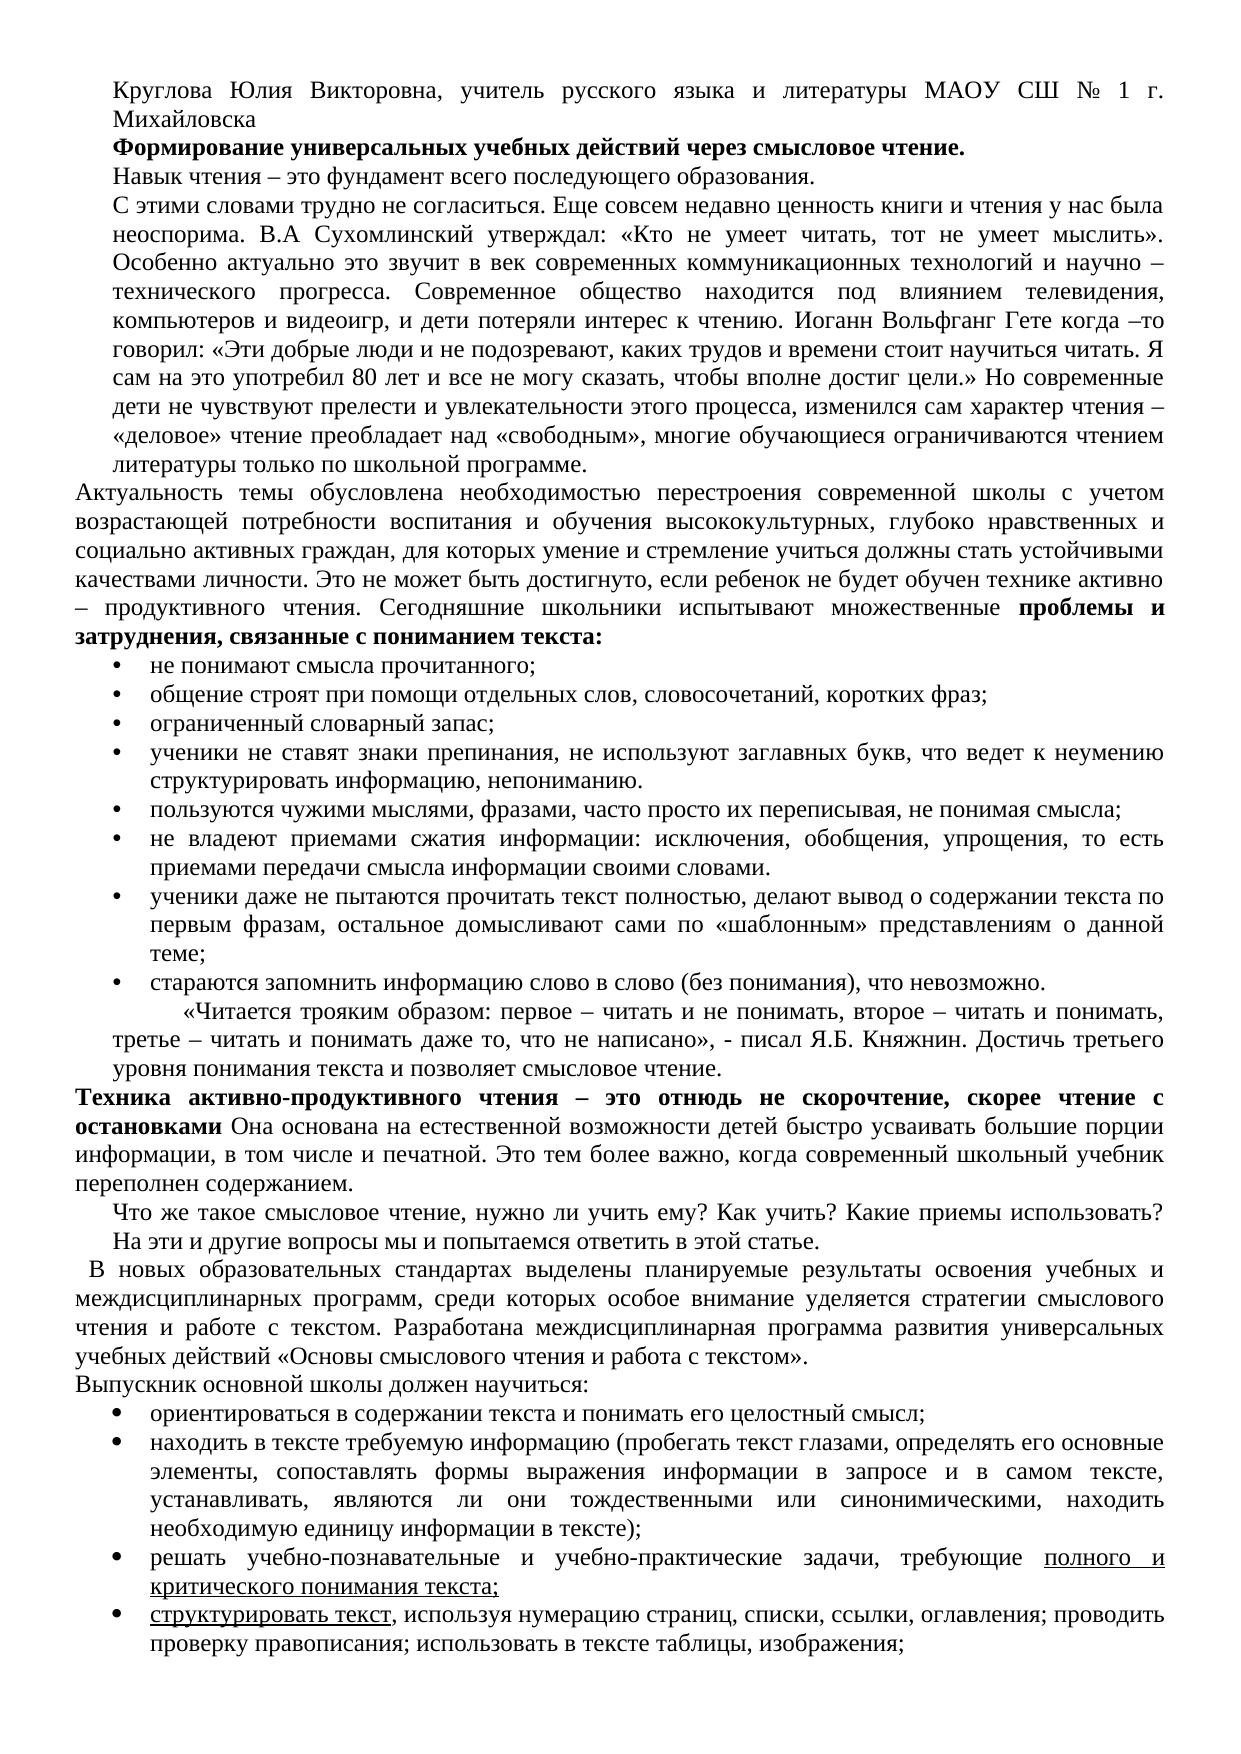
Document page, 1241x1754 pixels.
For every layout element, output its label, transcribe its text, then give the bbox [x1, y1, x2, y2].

list пользуются чужими мыслями, фразами, часто просто их переписывая, не понимая смысла; [112, 794, 1165, 823]
list общение строят при помощи отдельных слов, словосочетаний, коротких фраз; [112, 679, 1165, 708]
text В новых образовательных стандартах выделены планируемые результаты освоения учебных и междисциплинарных программ, среди которых особое внимание уделяется стратегии смыслового чтения и работе с текстом. Разработана междисциплинарная программа развития универсальных учебных действий «Основы смыслового чтения и работа с текстом». [75, 1254, 1165, 1369]
list ученики не ставят знаки препинания, не используют заглавных букв, что ведет к неумению структурировать информацию, непониманию. [112, 737, 1165, 794]
text Формирование универсальных учебных действий через смысловое чтение. [112, 132, 1165, 161]
text Техника активно-продуктивного чтения – это отнюдь не скорочтение, скорее чтение с остановками Она основана на естественной возможности детей быстро усваивать большие порции информации, в том числе и печатной. Это тем более важно, когда современный школьный учебник переполнен содержанием. [75, 1082, 1165, 1197]
text Что же такое смысловое чтение, нужно ли учить ему? Как учить? Какие приемы использовать? На эти и другие вопросы мы и попытаемся ответить в этой статье. [112, 1197, 1165, 1254]
text «Читается трояким образом: первое – читать и не понимать, второе – читать и понимать, третье – читать и понимать даже то, что не написано», - писал Я.Б. Княжнин. Достичь третьего уровня понимания текста и позволяет смысловое чтение. [112, 996, 1165, 1082]
list ученики даже не пытаются прочитать текст полностью, делают вывод о содержании текста по первым фразам, остальное домысливают сами по «шаблонным» представлениям о данной теме; [112, 881, 1165, 967]
list не понимают смысла прочитанного; [112, 650, 1165, 679]
list ограниченный словарный запас; [112, 708, 1165, 737]
text Круглова Юлия Викторовна, учитель русского языка и литературы МАОУ СШ № 1 г. Михайловска [112, 75, 1165, 132]
list решать учебно-познавательные и учебно-практические задачи, требующие полного и критического понимания текста; [112, 1542, 1165, 1599]
list ориентироваться в содержании текста и понимать его целостный смысл; [112, 1398, 1165, 1427]
text Навык чтения – это фундамент всего последующего образования. [112, 161, 1165, 190]
list находить в тексте требуемую информацию (пробегать текст глазами, определять его основные элементы, сопоставлять формы выражения информации в запросе и в самом тексте, устанавливать, являются ли они тождественными или синонимическими, находить необходимую единицу информации в тексте); [112, 1427, 1165, 1542]
list стараются запомнить информацию слово в слово (без понимания), что невозможно. [112, 967, 1165, 996]
list структурировать текст, используя нумерацию страниц, списки, ссылки, оглавления; проводить проверку правописания; использовать в тексте таблицы, изображения; [112, 1599, 1165, 1657]
text Актуальность темы обусловлена необходимостью перестроения современной школы с учетом возрастающей потребности воспитания и обучения высококультурных, глубоко нравственных и социально активных граждан, для которых умение и стремление учиться должны стать устойчивыми качествами личности. Это не может быть достигнуто, если ребенок не будет обучен технике активно – продуктивного чтения. Сегодняшние школьники испытывают множественные проблемы и затруднения, связанные с пониманием текста: [75, 477, 1165, 650]
text С этими словами трудно не согласиться. Еще совсем недавно ценность книги и чтения у нас была неоспорима. В.А Сухомлинский утверждал: «Кто не умеет читать, тот не умеет мыслить». Особенно актуально это звучит в век современных коммуникационных технологий и научно – технического прогресса. Современное общество находится под влиянием телевидения, компьютеров и видеоигр, и дети потеряли интерес к чтению. Иоганн Вольфганг Гете когда –то говорил: «Эти добрые люди и не подозревают, каких трудов и времени стоит научиться читать. Я сам на это употребил 80 лет и все не могу сказать, чтобы вполне достиг цели.» Но современные дети не чувствуют прелести и увлекательности этого процесса, изменился сам характер чтения – «деловое» чтение преобладает над «свободным», многие обучающиеся ограничиваются чтением литературы только по школьной программе. [112, 190, 1165, 477]
text Выпускник основной школы должен научиться: [75, 1369, 1165, 1398]
list не владеют приемами сжатия информации: исключения, обобщения, упрощения, то есть приемами передачи смысла информации своими словами. [112, 823, 1165, 881]
